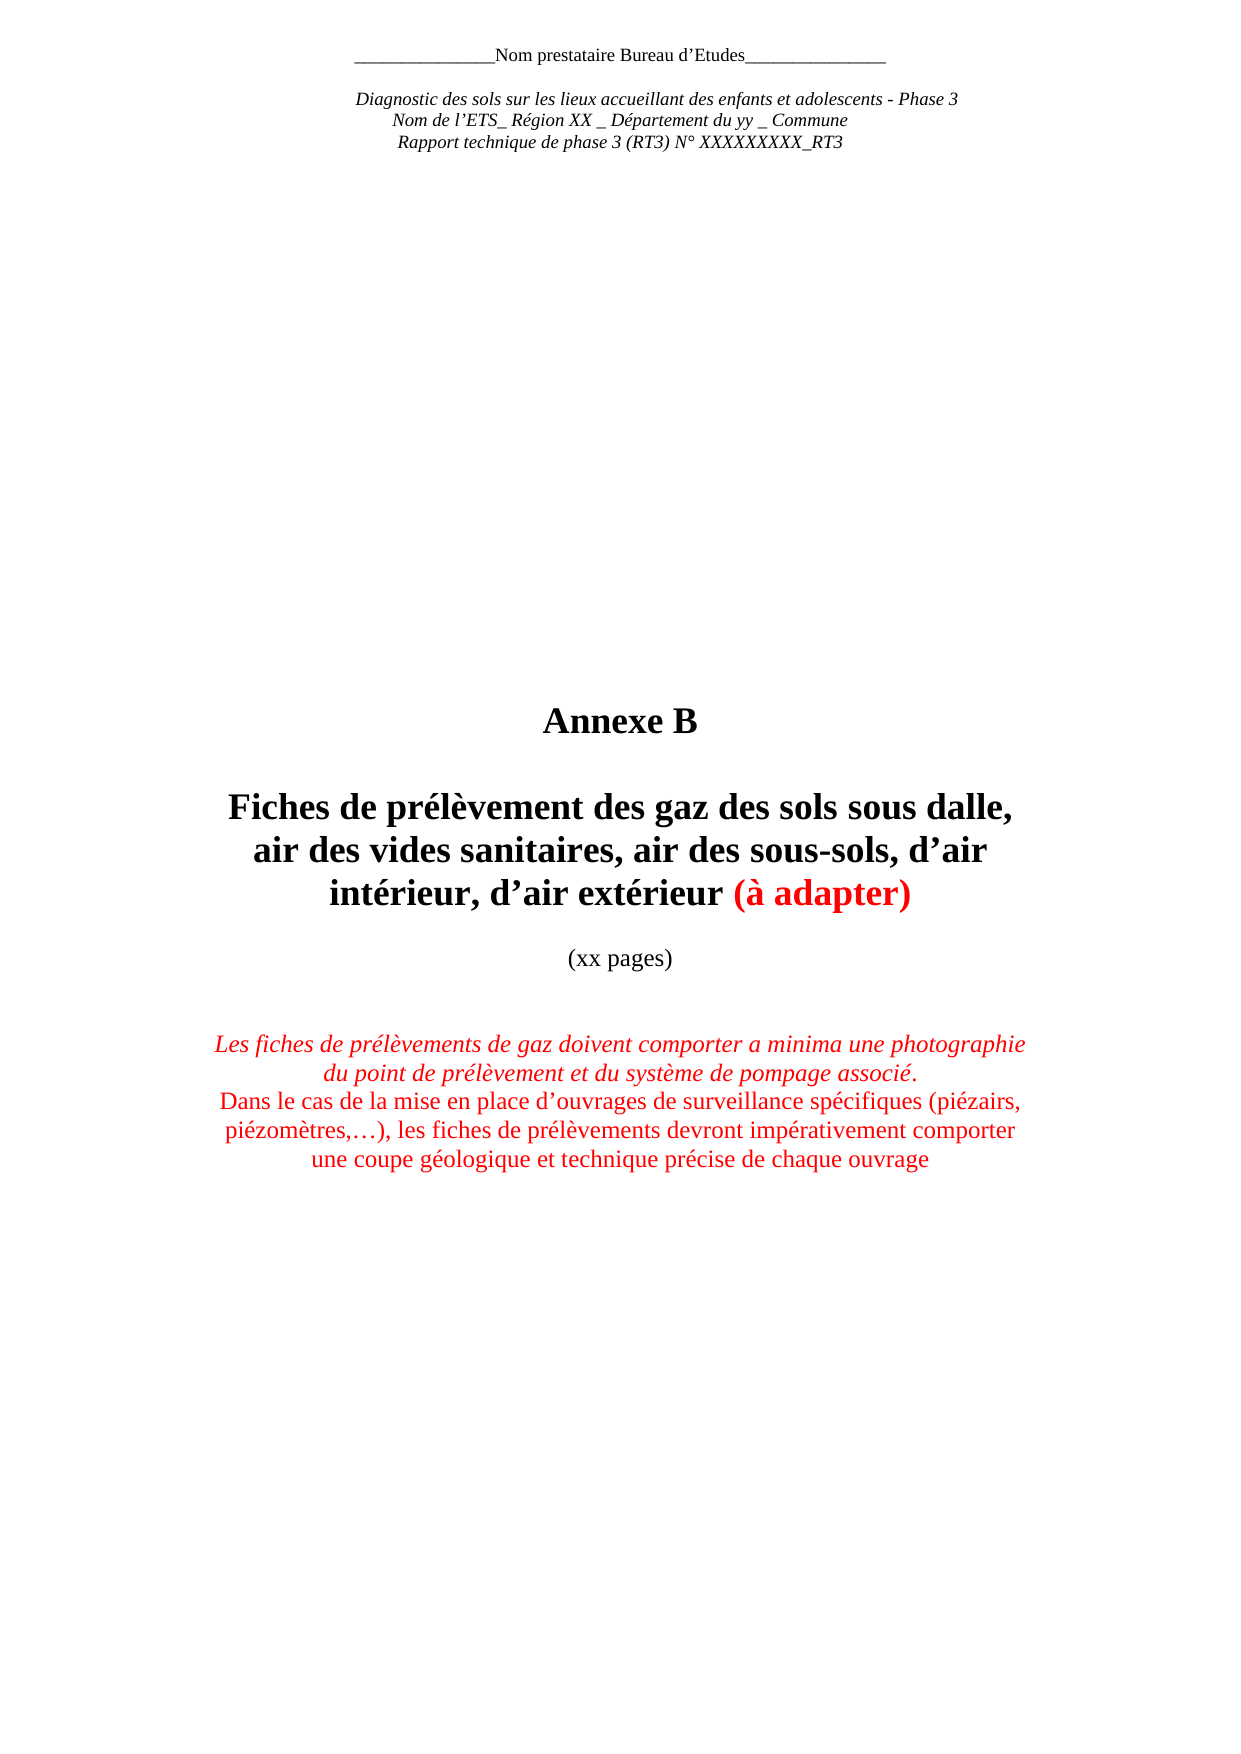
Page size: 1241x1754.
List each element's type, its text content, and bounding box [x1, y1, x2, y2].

text Dans le cas de la mise en place d’ouvrages de surveillance spécifiques (piézairs, piézomètres,…), les fiches de prélèvements devront impérativement comporter une coupe géologique et technique précise de chaque ouvrage [207, 1086, 1033, 1173]
text Annexe B Fiches de prélèvement des gaz des sols sous dalle, air des vides sanitaires, air des sous-sols, d’air intérieur, d’air extérieur (à adapter) [207, 698, 1033, 914]
text Les fiches de prélèvements de gaz doivent comporter a minima une photographie du point de prélèvement et du système de pompage associé. [207, 1029, 1033, 1086]
text (xx pages) [207, 943, 1033, 971]
